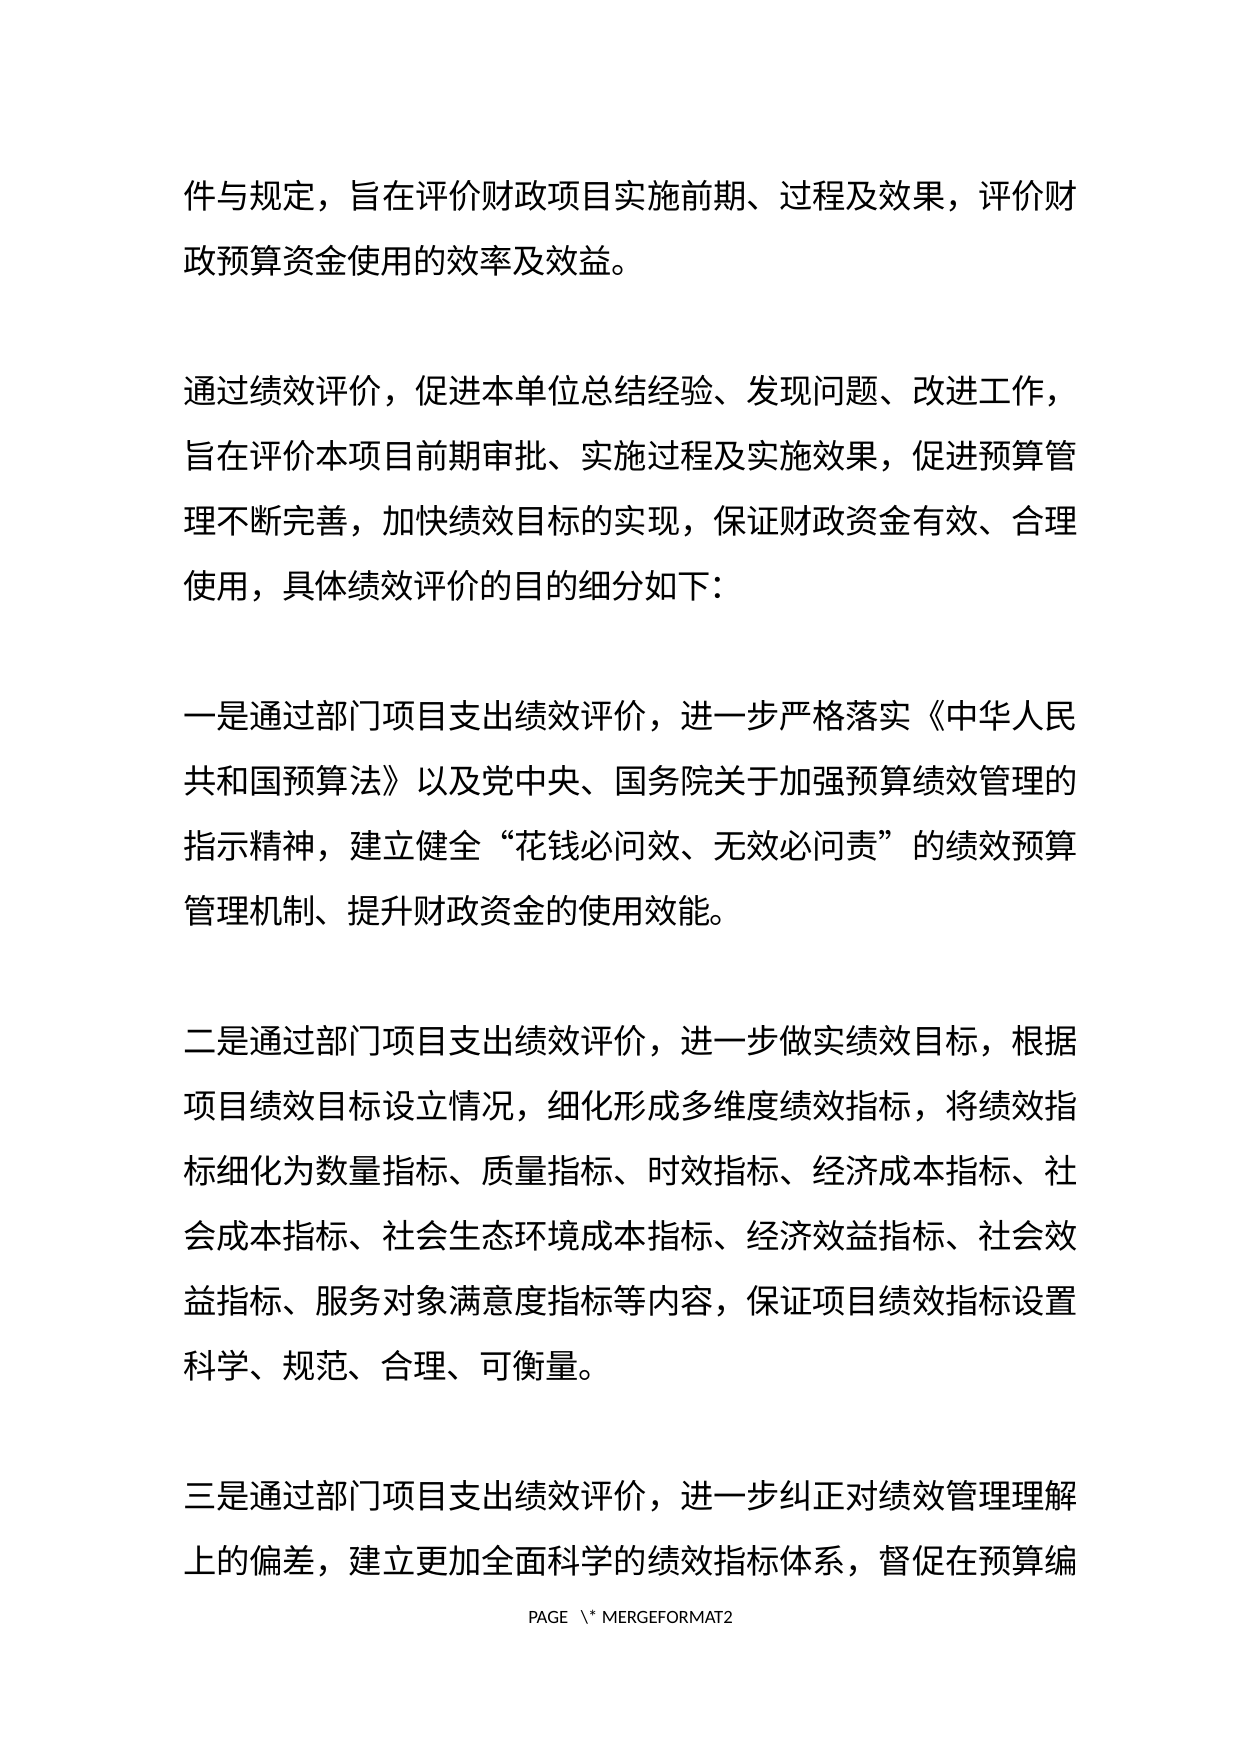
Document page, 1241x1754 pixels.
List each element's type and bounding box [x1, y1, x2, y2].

text [183, 162, 1078, 1592]
